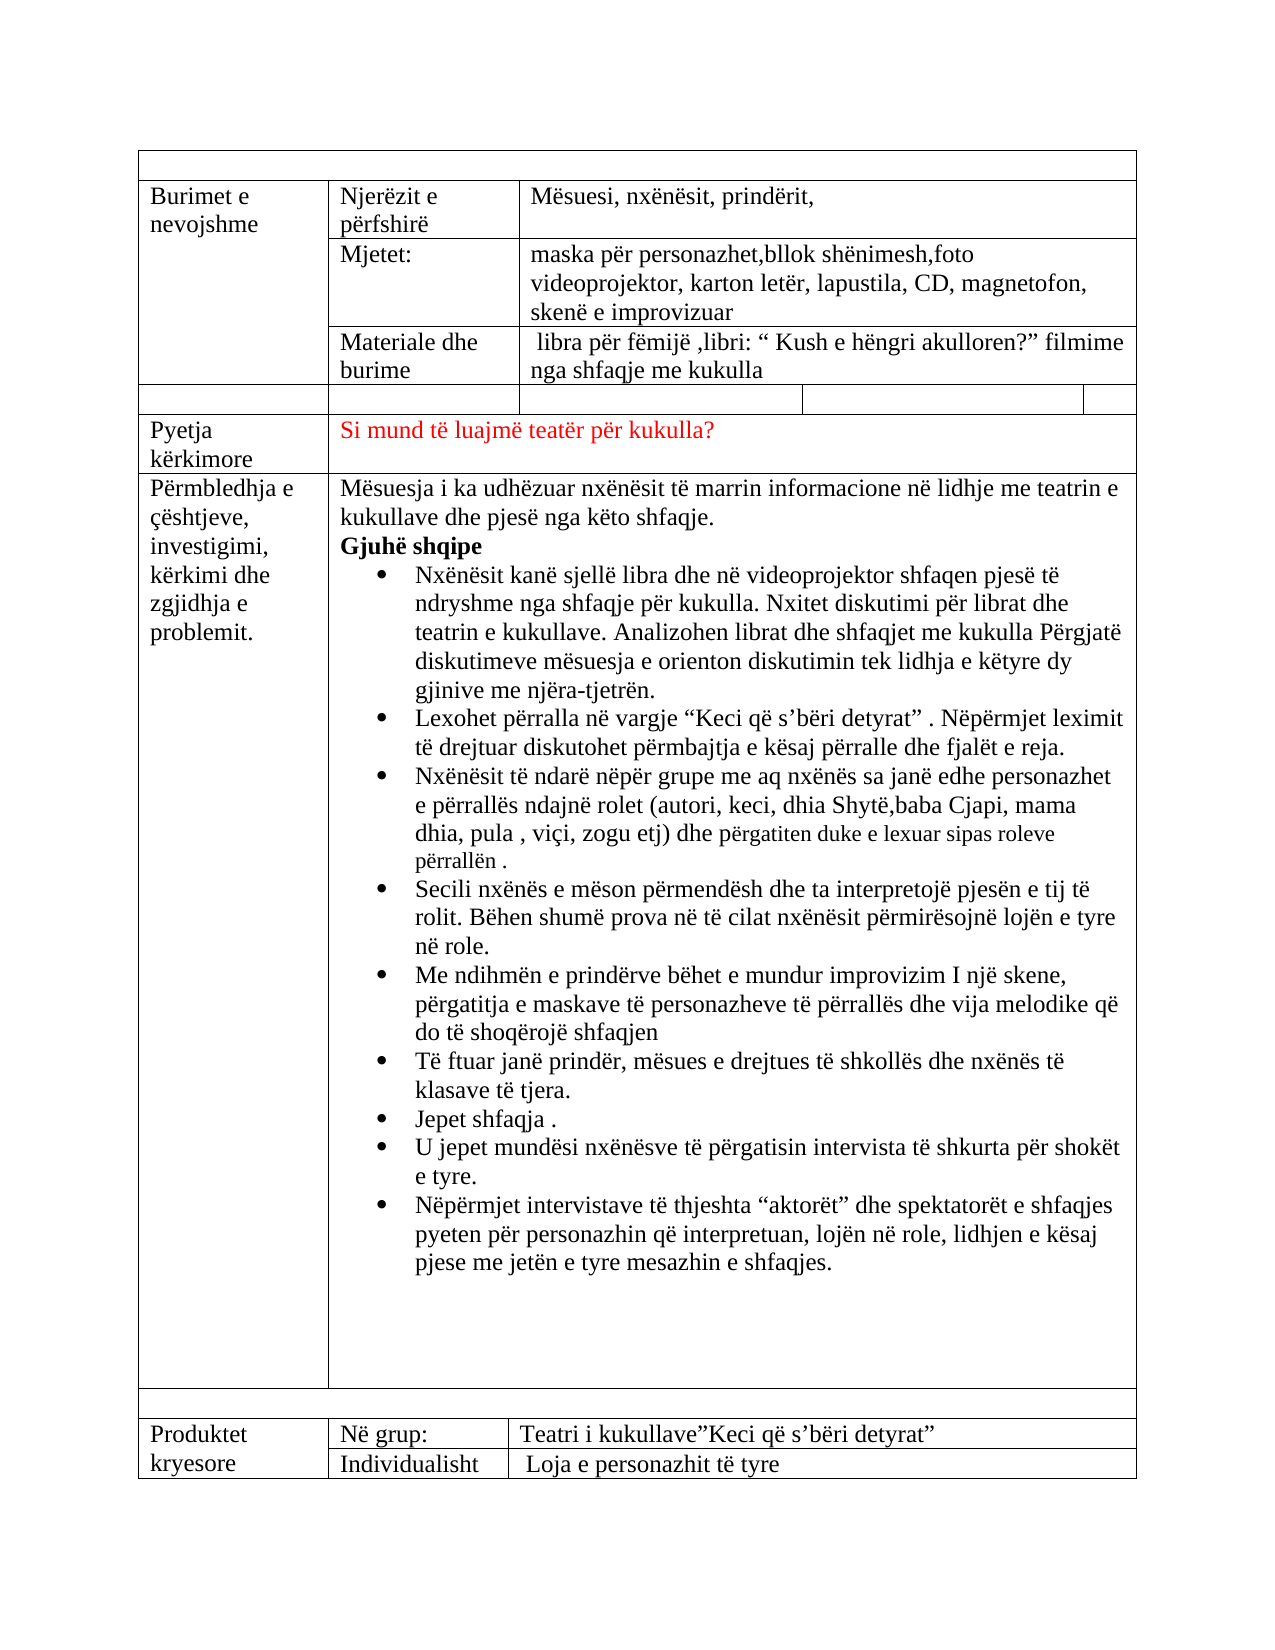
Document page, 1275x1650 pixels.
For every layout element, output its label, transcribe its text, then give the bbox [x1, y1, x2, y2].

table_cell Produktet kryesore [139, 1419, 328, 1477]
table_cell [329, 385, 519, 414]
table_cell [139, 385, 328, 414]
table_cell Burimet e nevojshme [139, 181, 328, 384]
table_cell Pyetja kërkimore [139, 415, 328, 472]
table_cell Materiale dhe burime [329, 327, 519, 384]
table_cell Teatri i kukullave”Keci që s’bëri detyrat” [509, 1419, 1136, 1448]
table_cell [520, 385, 802, 414]
table_cell Në grup: [329, 1419, 508, 1448]
table_cell [1084, 385, 1136, 414]
table_cell [139, 1389, 1136, 1418]
table_cell Si mund të luajmë teatër për kukulla? [329, 415, 1136, 472]
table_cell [509, 1449, 1136, 1477]
table_cell Mësuesja i ka udhëzuar nxënësit të marrin informacione në lidhje me teatrin e kukullave dhe pjesë nga këto shfaqje. Gjuhë shqipe Nxënësit kanë sjellë libra dhe në videoprojektor shfaqen pjesë të ndryshme nga shfaqje për kukulla. Nxitet diskutimi për librat dhe teatrin e kukullave. Analizohen librat dhe shfaqjet me kukulla Përgjatë diskutimeve mësuesja e orienton diskutimin tek lidhja e këtyre dy gjinive me njëra-tjetrën. Lexohet përralla në vargje “Keci që s’bëri detyrat” . Nëpërmjet leximit të drejtuar diskutohet përmbajtja e kësaj përralle dhe fjalët e reja. Nxënësit të ndarë nëpër grupe me aq nxënës sa janë edhe personazhet e përrallës ndajnë rolet (autori, keci, dhia Shytë,baba Cjapi, mama dhia, pula , viçi, zogu etj) dhe përgatiten duke e lexuar sipas roleve përrallën . Secili nxënës e mëson përmendësh dhe ta interpretojë pjesën e tij të rolit. Bëhen shumë prova në të cilat nxënësit përmirësojnë lojën e tyre në role. Me ndihmën e prindërve bëhet e mundur improvizim I një skene, përgatitja e maskave të personazheve të përrallës dhe vija melodike që do të shoqërojë shfaqjen Të ftuar janë prindër, mësues e drejtues të shkollës dhe nxënës të klasave të tjera. Jepet shfaqja . U jepet mundësi nxënësve të përgatisin intervista të shkurta për shokët e tyre. Nëpërmjet intervistave të thjeshta “aktorët” dhe spektatorët e shfaqjes pyeten për personazhin që interpretuan, lojën në role, lidhjen e kësaj pjese me jetën e tyre mesazhin e shfaqjes. [329, 474, 1136, 1388]
table_cell Njerëzit e përfshirë [329, 181, 519, 238]
table_cell Individualisht [329, 1449, 508, 1477]
table_cell Mësuesi, nxënësit, prindërit, [520, 181, 1136, 238]
table_cell [139, 151, 1136, 180]
table_cell Përmbledhja e çështjeve, investigimi, kërkimi dhe zgjidhja e problemit. [139, 474, 328, 1388]
table_cell Mjetet: [329, 239, 519, 326]
table_cell maska për personazhet,bllok shënimesh,foto videoprojektor, karton letër, lapustila, CD, magnetofon, skenë e improvizuar [520, 239, 1136, 326]
table_cell [803, 385, 1083, 414]
table_cell libra për fëmijë ,libri: “ Kush e hëngri akulloren?” filmime nga shfaqje me kukulla [520, 327, 1136, 384]
